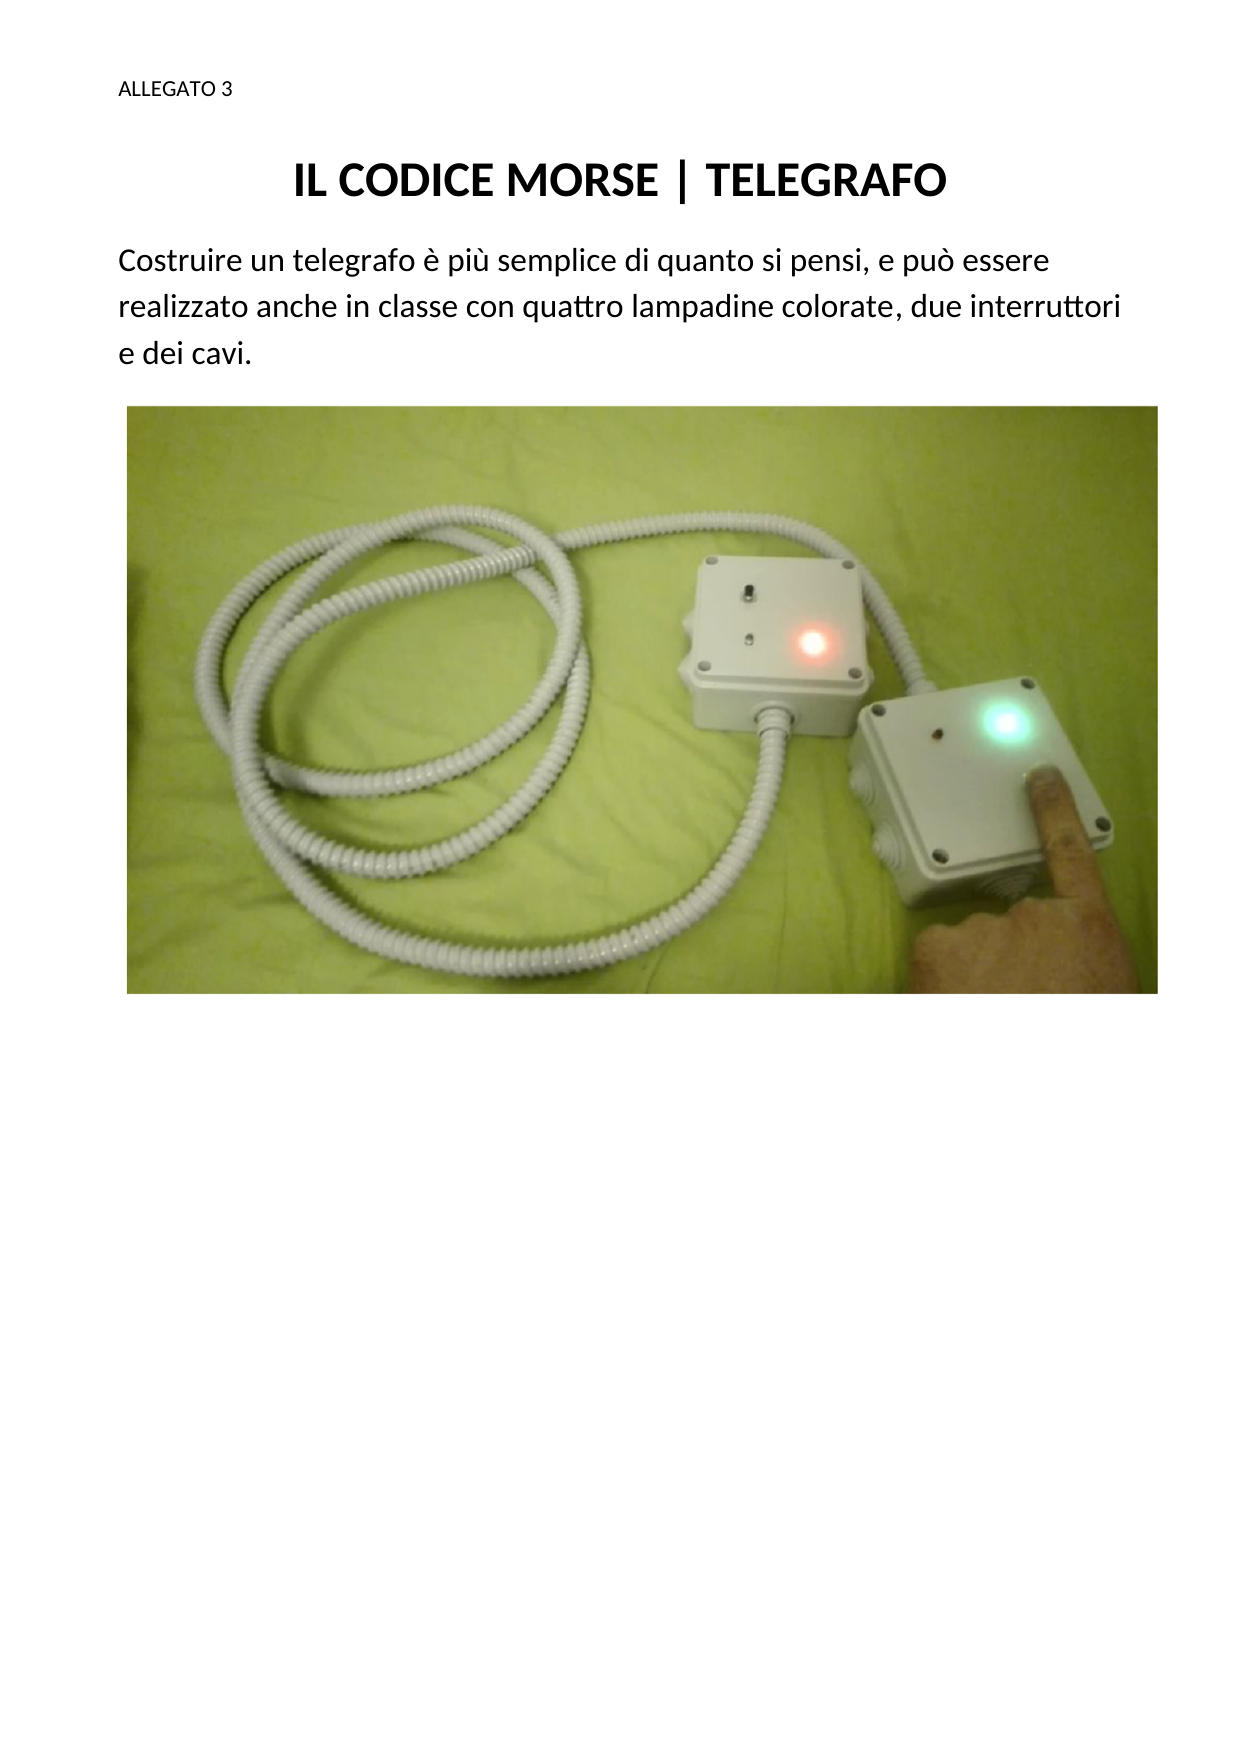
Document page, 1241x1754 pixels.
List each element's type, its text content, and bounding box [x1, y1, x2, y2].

picture [118, 399, 1168, 1002]
text IL CODICE MORSE | TELEGRAFO [118, 148, 1122, 209]
text Costruire un telegrafo è più semplice di quanto si pensi, e può essere realizzato anche in classe con quattro lampadine colorate, due interruttori e dei cavi. [118, 238, 1122, 373]
